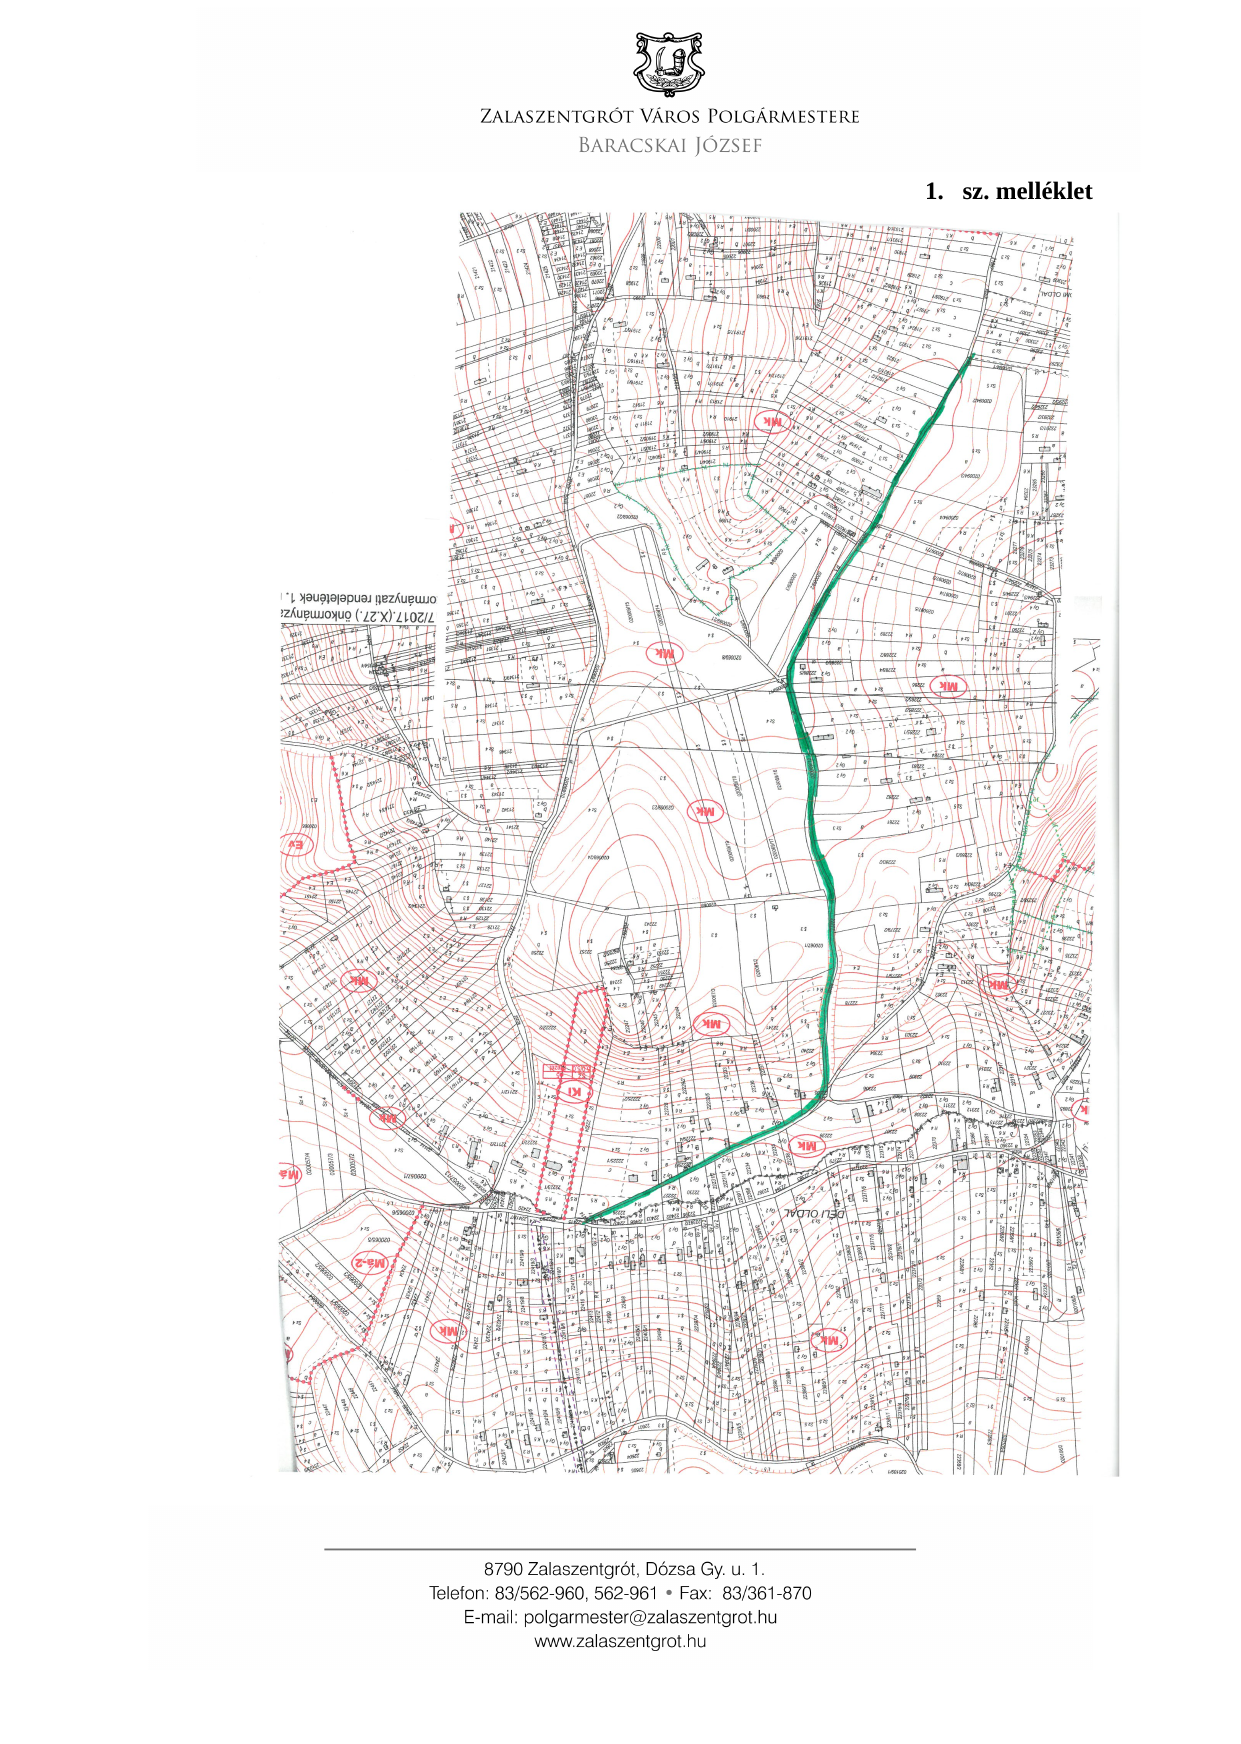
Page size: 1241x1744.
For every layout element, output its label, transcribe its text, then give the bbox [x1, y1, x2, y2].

picture [196, 7, 1142, 172]
picture [147, 1505, 1093, 1670]
picture [224, 211, 1122, 1479]
